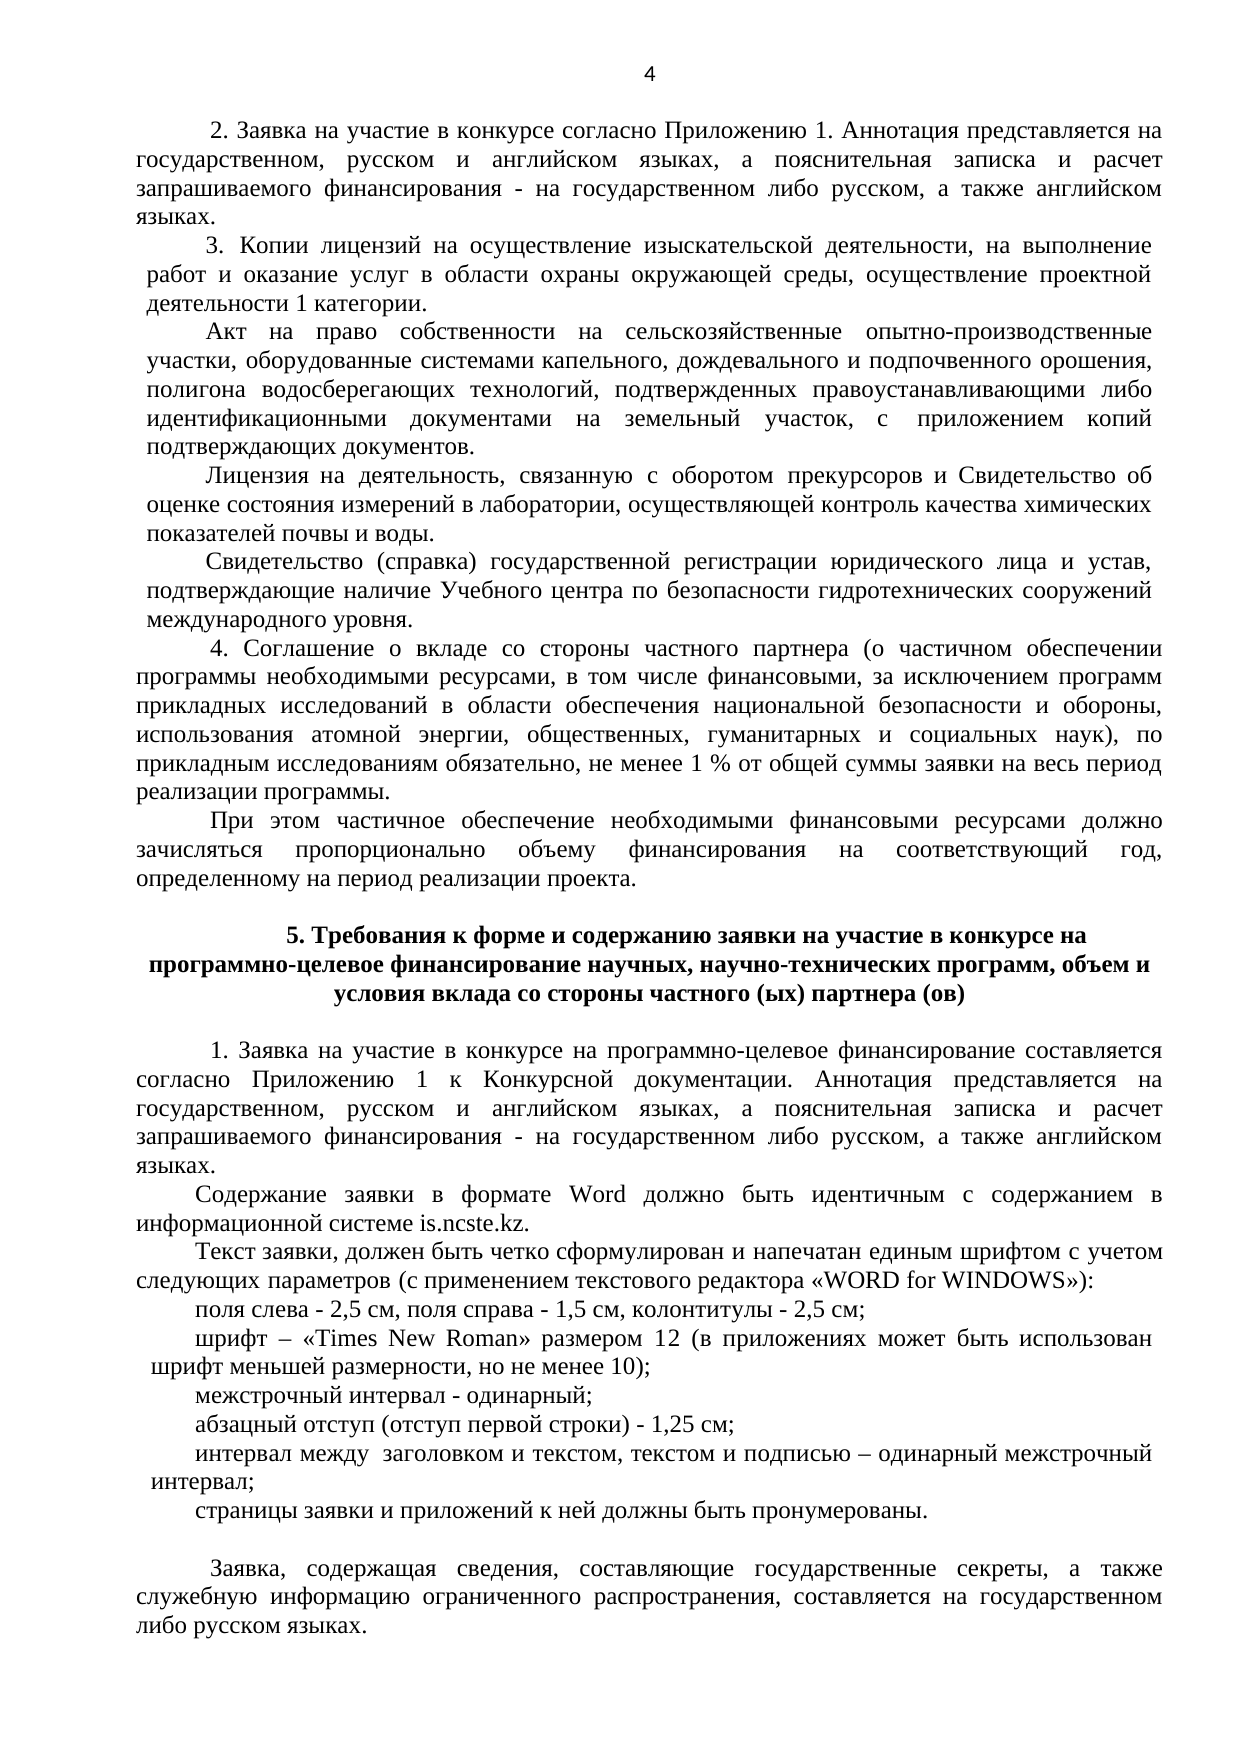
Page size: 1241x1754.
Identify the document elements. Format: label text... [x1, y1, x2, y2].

text При этом частичное обеспечение необходимыми финансовыми ресурсами должно зачисляться пропорционально объему финансирования на соответствующий год, определенному на период реализации проекта. [136, 805, 1163, 891]
text Акт на право собственности на сельскозяйственные опытно-производственные участки, оборудованные системами капельного, дождевального и подпочвенного орошения, полигона водосберегающих технологий, подтвержденных правоустанавливающими либо идентификационными документами на земельный участок, с приложением копий подтверждающих документов. [146, 316, 1152, 460]
text 3. Копии лицензий на осуществление изыскательской деятельности, на выполнение работ и оказание услуг в области охраны окружающей среды, осуществление проектной деятельности 1 категории. [146, 230, 1152, 316]
text 1. Заявка на участие в конкурсе на программно-целевое финансирование составляется согласно Приложению 1 к Конкурсной документации. Аннотация представляется на государственном, русском и английском языках, а пояснительная записка и расчет запрашиваемого финансирования - на государственном либо русском, а также английском языках. [136, 1035, 1163, 1179]
text Текст заявки, должен быть четко сформулирован и напечатан единым шрифтом с учетом следующих параметров (с применением текстового редактора «WORD for WINDOWS»): [136, 1236, 1163, 1294]
text интервал между заголовком и текстом, текстом и подписью – одинарный межстрочный интервал; [151, 1438, 1152, 1495]
text Содержание заявки в формате Word должно быть идентичным с содержанием в информационной системе is.ncste.kz. [136, 1179, 1163, 1236]
text межстрочный интервал - одинарный; [151, 1380, 1163, 1409]
text 5. Требования к форме и содержанию заявки на участие в конкурсе на программно-целевое финансирование научных, научно-технических программ, объем и условия вклада со стороны частного (ых) партнера (ов) [136, 920, 1163, 1006]
text 4. Соглашение о вкладе со стороны частного партнера (о частичном обеспечении программы необходимыми ресурсами, в том числе финансовыми, за исключением программ прикладных исследований в области обеспечения национальной безопасности и обороны, использования атомной энергии, общественных, гуманитарных и социальных наук), по прикладным исследованиям обязательно, не менее 1 % от общей суммы заявки на весь период реализации программы. [136, 633, 1163, 805]
text 2. Заявка на участие в конкурсе согласно Приложению 1. Аннотация представляется на государственном, русском и английском языках, а пояснительная записка и расчет запрашиваемого финансирования - на государственном либо русском, а также английском языках. [136, 115, 1163, 230]
text абзацный отступ (отступ первой строки) - 1,25 см; [151, 1409, 1163, 1438]
text поля слева - 2,5 см, поля справа - 1,5 см, колонтитулы - 2,5 см; [151, 1294, 1163, 1323]
text Лицензия на деятельность, связанную с оборотом прекурсоров и Свидетельство об оценке состояния измерений в лаборатории, осуществляющей контроль качества химических показателей почвы и воды. [146, 460, 1152, 546]
text страницы заявки и приложений к ней должны быть пронумерованы. [151, 1495, 1163, 1524]
text шрифт – «Times New Roman» размером 12 (в приложениях может быть использован шрифт меньшей размерности, но не менее 10); [151, 1323, 1152, 1380]
text Заявка, содержащая сведения, составляющие государственные секреты, а также служебную информацию ограниченного распространения, составляется на государственном либо русском языках. [136, 1553, 1163, 1639]
text Свидетельство (справка) государственной регистрации юридического лица и устав, подтверждающие наличие Учебного центра по безопасности гидротехнических сооружений международного уровня. [146, 546, 1152, 633]
